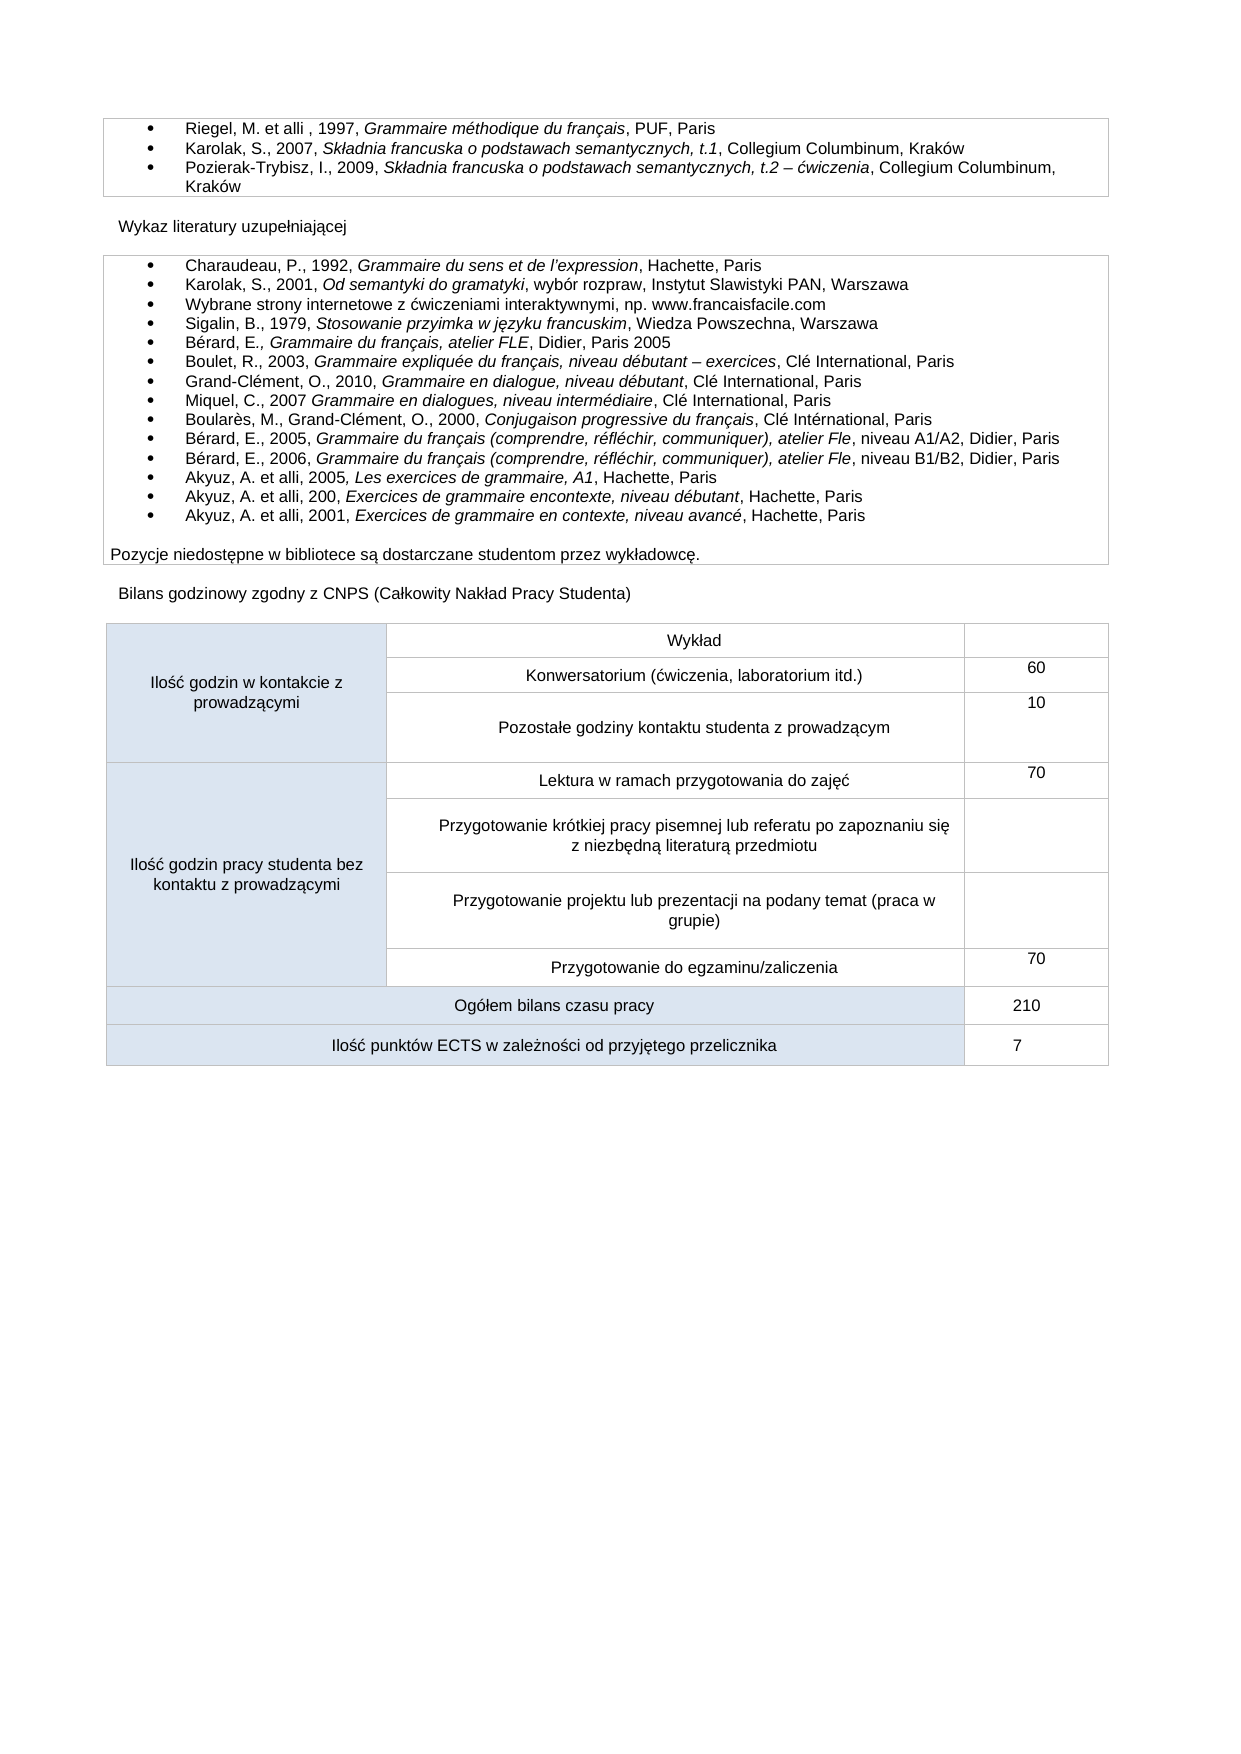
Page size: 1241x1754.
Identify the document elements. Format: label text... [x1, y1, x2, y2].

table_header Charaudeau, P., 1992, Grammaire du sens et de l’expression, Hachette, Paris Karolak, S., 2001, Od semantyki do gramatyki, wybór rozpraw, Instytut Slawistyki PAN, Warszawa Wybrane strony internetowe z ćwiczeniami interaktywnymi, np. www.francaisfacile.com Sigalin, B., 1979, Stosowanie przyimka w języku francuskim, Wiedza Powszechna, Warszawa Bérard, E., Grammaire du français, atelier FLE, Didier, Paris 2005 Boulet, R., 2003, Grammaire expliquée du français, niveau débutant – exercices, Clé International, Paris Grand-Clément, O., 2010, Grammaire en dialogue, niveau débutant, Clé International, Paris Miquel, C., 2007 Grammaire en dialogues, niveau intermédiaire, Clé International, Paris Boularès, M., Grand-Clément, O., 2000, Conjugaison progressive du français, Clé Intérnational, Paris Bérard, E., 2005, Grammaire du français (comprendre, réfléchir, communiquer), atelier Fle, niveau A1/A2, Didier, Paris Bérard, E., 2006, Grammaire du français (comprendre, réfléchir, communiquer), atelier Fle, niveau B1/B2, Didier, Paris Akyuz, A. et alli, 2005, Les exercices de grammaire, A1, Hachette, Paris Akyuz, A. et alli, 200, Exercices de grammaire encontexte, niveau débutant, Hachette, Paris Akyuz, A. et alli, 2001, Exercices de grammaire en contexte, niveau avancé, Hachette, Paris Pozycje niedostępne w bibliotece są dostarczane studentom przez wykładowcę. [104, 256, 1108, 564]
table_cell Pozostałe godziny kontaktu studenta z prowadzącym [387, 693, 964, 762]
text Wykaz literatury uzupełniającej [118, 216, 1122, 236]
table_cell 70 [965, 949, 1108, 986]
table_cell Przygotowanie do egzaminu/zaliczenia [387, 949, 964, 986]
text Bilans godzinowy zgodny z CNPS (Całkowity Nakład Pracy Studenta) [118, 584, 1122, 603]
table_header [104, 119, 1108, 196]
table_cell Przygotowanie projektu lub prezentacji na podany temat (praca w grupie) [387, 873, 964, 948]
table_cell [965, 799, 1108, 872]
table_cell 70 [965, 763, 1108, 798]
table_cell 210 [965, 987, 1108, 1024]
table_cell Konwersatorium (ćwiczenia, laboratorium itd.) [387, 658, 964, 692]
table_cell [965, 873, 1108, 948]
table_header Wykład [387, 624, 964, 657]
table_cell 60 [965, 658, 1108, 692]
table_cell 7 [965, 1025, 1108, 1065]
table_cell Lektura w ramach przygotowania do zajęć [387, 763, 964, 798]
table_cell Ilość punktów ECTS w zależności od przyjętego przelicznika [107, 1025, 964, 1065]
table_cell Przygotowanie krótkiej pracy pisemnej lub referatu po zapoznaniu się z niezbędną literaturą przedmiotu [387, 799, 964, 872]
table_header Ilość godzin w kontakcie z prowadzącymi [107, 624, 386, 762]
table_header [965, 624, 1108, 657]
table_cell 10 [965, 693, 1108, 762]
table_cell Ogółem bilans czasu pracy [107, 987, 964, 1024]
table_cell Ilość godzin pracy studenta bez kontaktu z prowadzącymi [107, 763, 386, 986]
